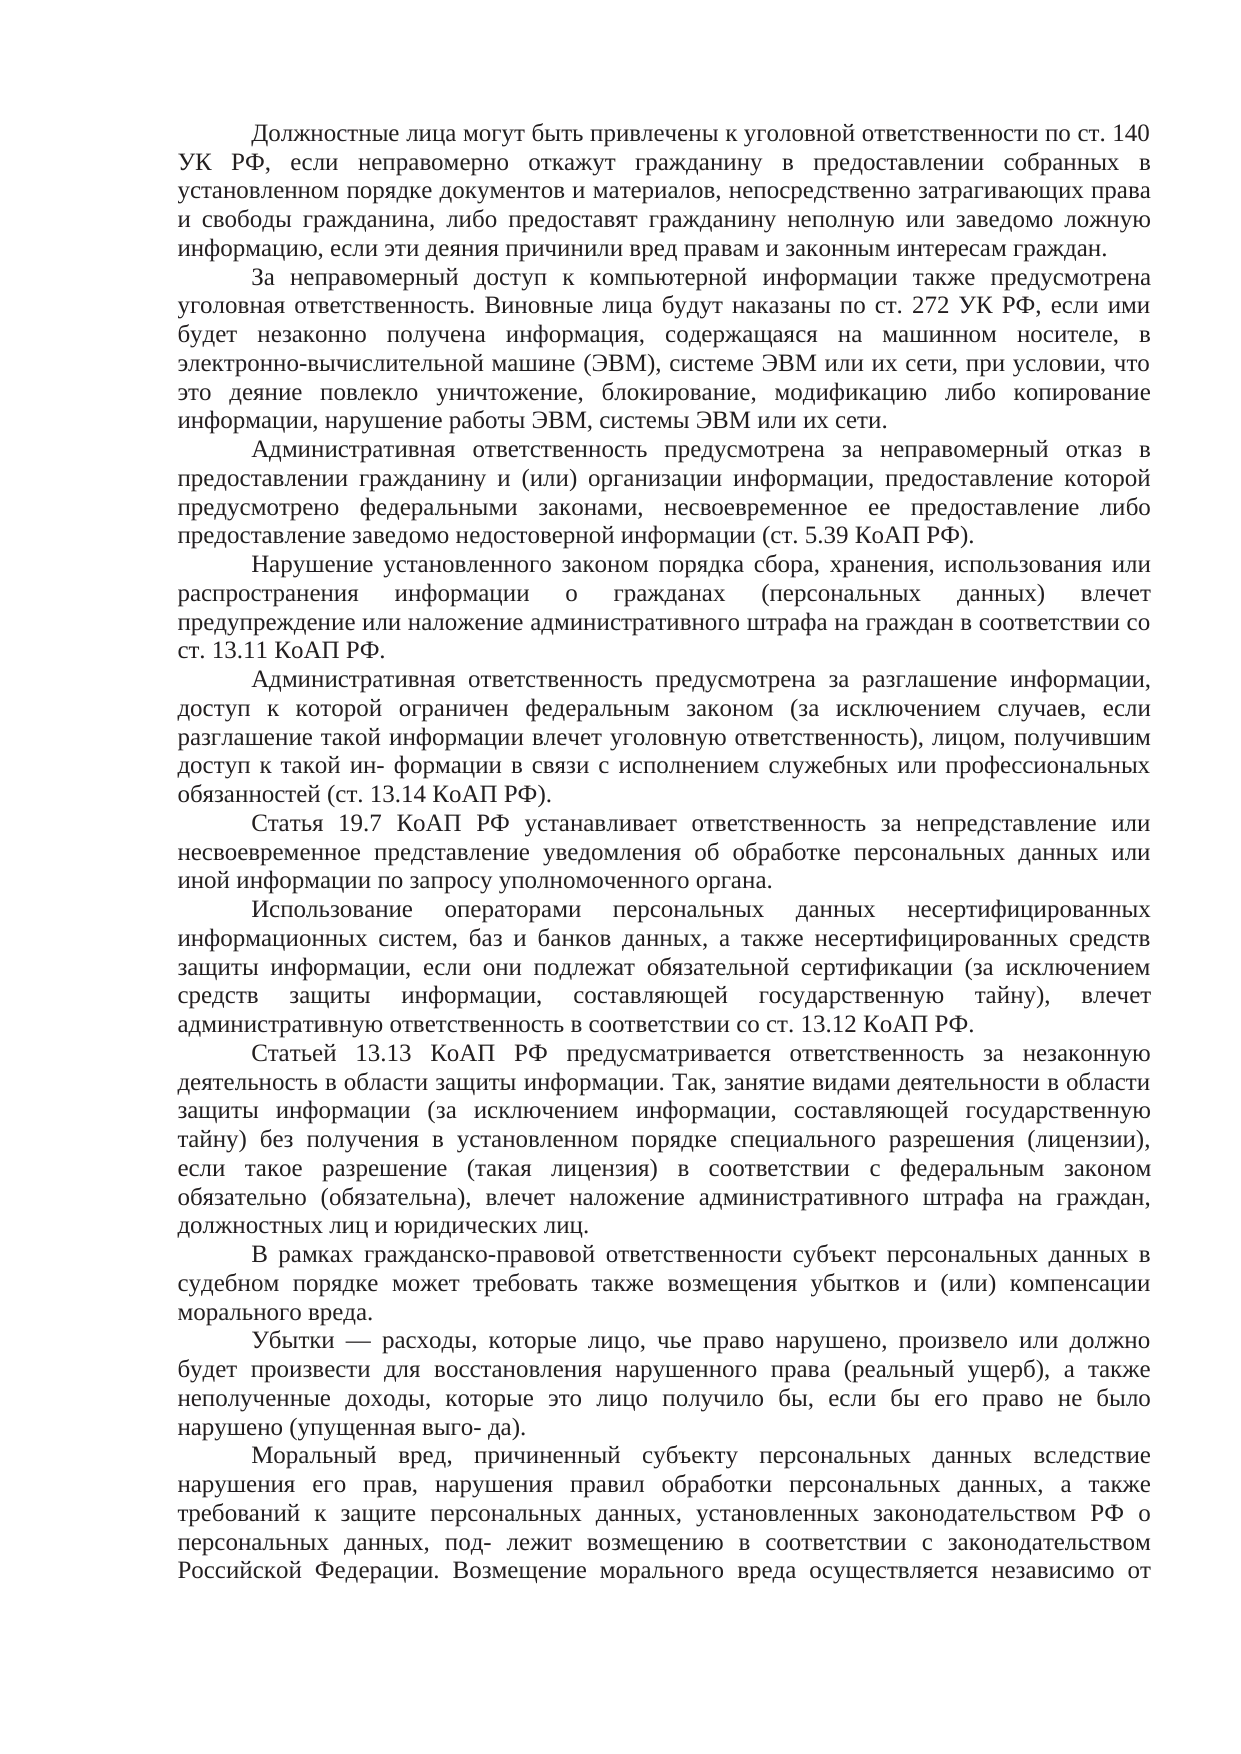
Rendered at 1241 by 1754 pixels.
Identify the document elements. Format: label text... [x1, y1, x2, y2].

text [177, 1441, 1152, 1584]
text Статьей 13.13 КоАП РФ предусматривается ответственность за незаконную деятельность в области защиты информации. Так, занятие видами деятельности в области защиты информации (за исключением информации, составляющей государственную тайну) без получения в установленном порядке специального разрешения (лицензии), если такое разрешение (такая лицензия) в соответствии с федеральным законом обязательно (обязательна), влечет наложение административного штрафа на граждан, должностных лиц и юридических лиц. [177, 1038, 1152, 1239]
text Убытки — расходы, которые лицо, чье право нарушено, произвело или должно будет произвести для восстановления нарушенного права (реальный ущерб), а также неполученные доходы, которые это лицо получило бы, если бы его право не было нарушено (упущенная выго- да). [177, 1326, 1152, 1441]
text Статья 19.7 КоАП РФ устанавливает ответственность за непредставление или несвоевременное представление уведомления об обработке персональных данных или иной информации по запросу уполномоченного органа. [177, 808, 1152, 894]
text Должностные лица могут быть привлечены к уголовной ответственности по ст. 140 УК РФ, если неправомерно откажут гражданину в предоставлении собранных в установленном порядке документов и материалов, непосредственно затрагивающих права и свободы гражданина, либо предоставят гражданину неполную или заведомо ложную информацию, если эти деяния причинили вред правам и законным интересам граждан. [177, 118, 1152, 262]
text Использование операторами персональных данных несертифицированных информационных систем, баз и банков данных, а также несертифицированных средств защиты информации, если они подлежат обязательной сертификации (за исключением средств защиты информации, составляющей государственную тайну), влечет административную ответственность в соответствии со ст. 13.12 КоАП РФ. [177, 894, 1152, 1038]
text Нарушение установленного законом порядка сбора, хранения, использования или распространения информации о гражданах (персональных данных) влечет предупреждение или наложение административного штрафа на граждан в соответствии со ст. 13.11 КоАП РФ. [177, 549, 1152, 664]
text Административная ответственность предусмотрена за неправомерный отказ в предоставлении гражданину и (или) организации информации, предоставление которой предусмотрено федеральными законами, несвоевременное ее предоставление либо предоставление заведомо недостоверной информации (ст. 5.39 КоАП РФ). [177, 434, 1152, 549]
text За неправомерный доступ к компьютерной информации также предусмотрена уголовная ответственность. Виновные лица будут наказаны по ст. 272 УК РФ, если ими будет незаконно получена информация, содержащаяся на машинном носителе, в электронно-вычислительной машине (ЭВМ), системе ЭВМ или их сети, при условии, что это деяние повлекло уничтожение, блокирование, модификацию либо копирование информации, нарушение работы ЭВМ, системы ЭВМ или их сети. [177, 262, 1152, 434]
text Административная ответственность предусмотрена за разглашение информации, доступ к которой ограничен федеральным законом (за исключением случаев, если разглашение такой информации влечет уголовную ответственность), лицом, получившим доступ к такой ин- формации в связи с исполнением служебных или профессиональных обязанностей (ст. 13.14 КоАП РФ). [177, 664, 1152, 808]
text В рамках гражданско-правовой ответственности субъект персональных данных в судебном порядке может требовать также возмещения убытков и (или) компенсации морального вреда. [177, 1239, 1152, 1326]
